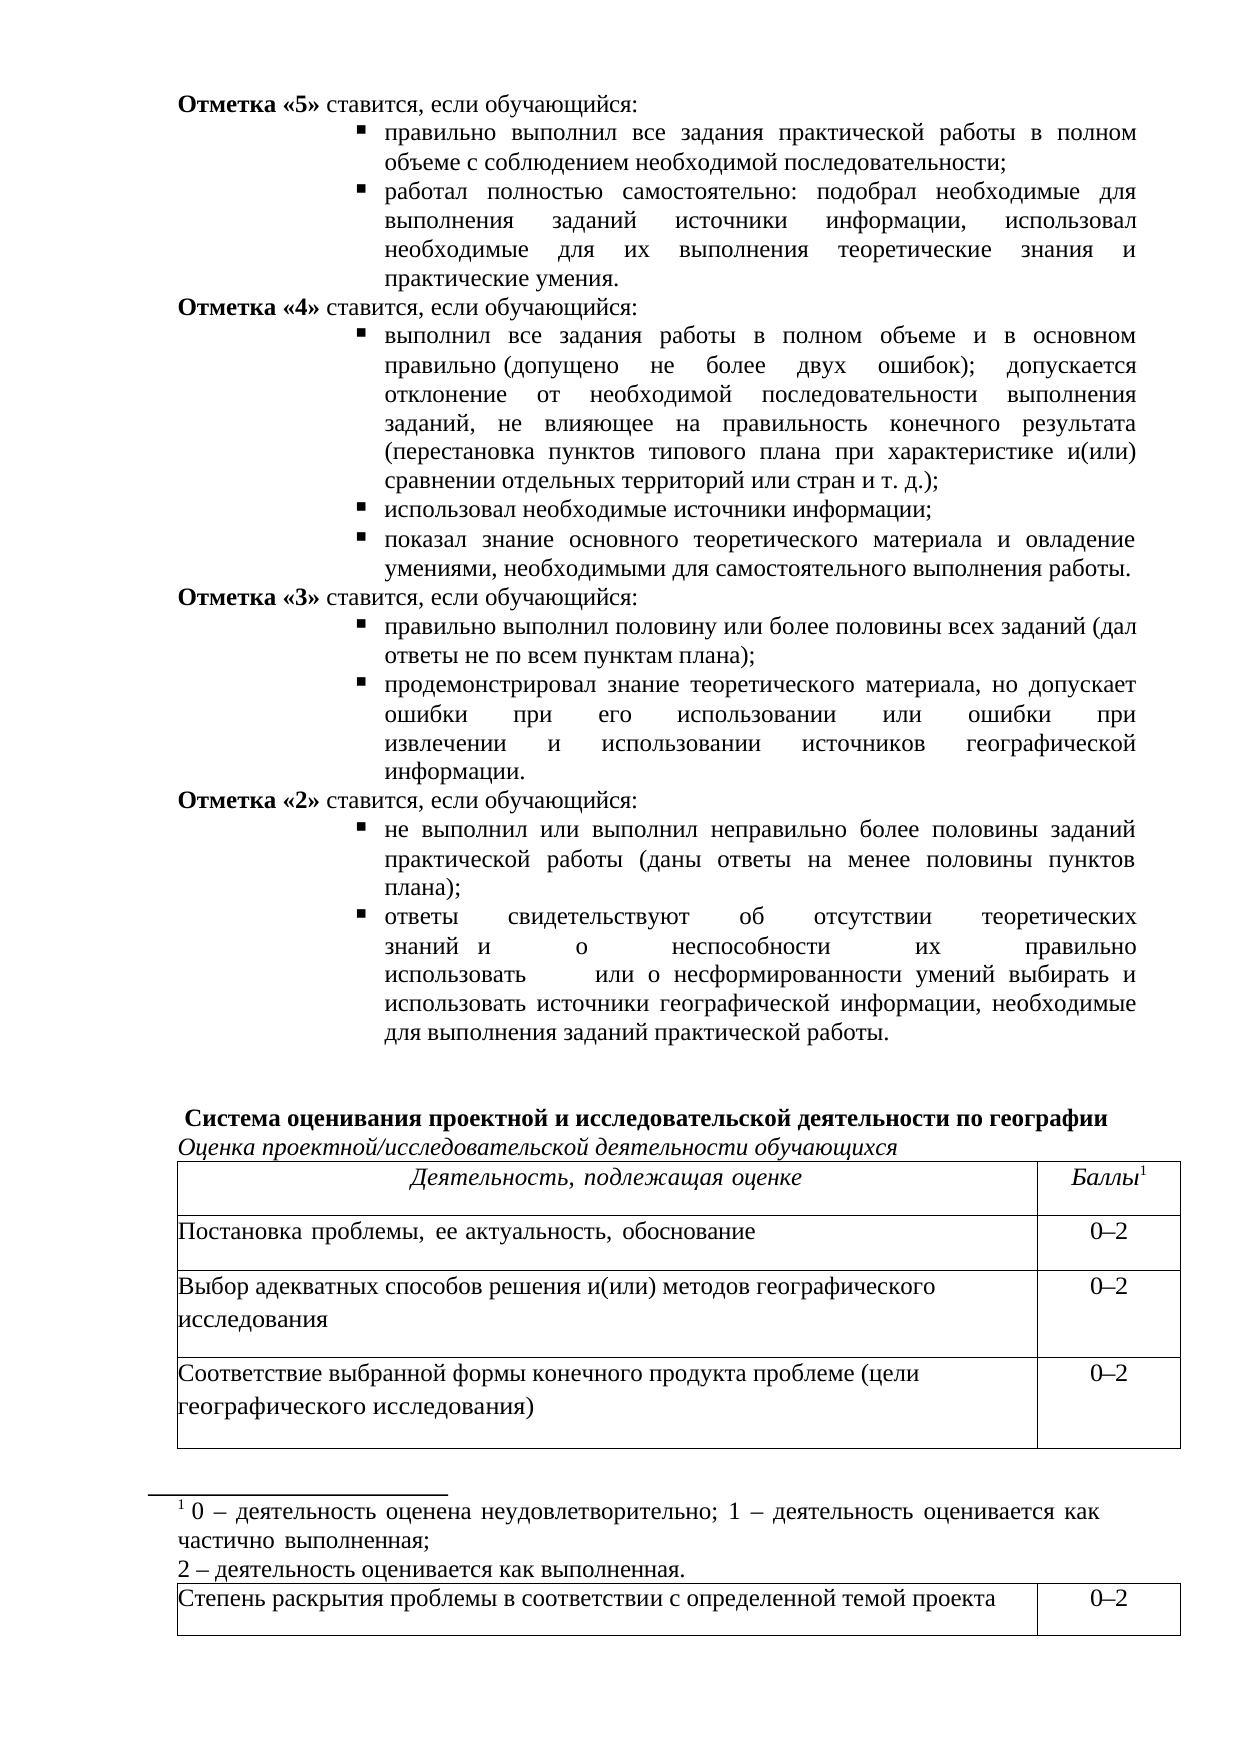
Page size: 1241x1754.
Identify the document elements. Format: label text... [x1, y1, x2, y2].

list показал знание основного теоретического материала и овладение умениями, необходимыми для самостоятельного выполнения работы. [354, 524, 1136, 582]
text 2 – деятельность оценивается как выполненная. [177, 1554, 1152, 1582]
table_cell Выбор адекватных способов решения и(или) методов географического исследования [178, 1271, 1037, 1357]
text Оценка проектной/исследовательской деятельности обучающихся [177, 1132, 1152, 1161]
list ответы свидетельствуют об отсутствии теоретических знаний и о неспособности их правильно использовать или о несформированности умений выбирать и использовать источники географической информации, необходимые для выполнения заданий практической работы. [354, 901, 1137, 1046]
list выполнил все задания работы в полном объеме и в основном правильно (допущено не более двух ошибок); допускается отклонение от необходимой последовательности выполнения заданий, не влияющее на правильность конечного результата (перестановка пунктов типового плана при характеристике и(или) сравнении отдельных территорий или стран и т. д.); [354, 321, 1137, 494]
list использовал необходимые источники информации; [354, 494, 1152, 524]
list продемонстрировал знание теоретического материала, но допускает ошибки при его использовании или ошибки при извлечении и использовании источников географической информации. [354, 669, 1136, 785]
text Отметка «3» ставится, если обучающийся: [177, 582, 1152, 611]
text Система оценивания проектной и исследовательской деятельности по географии [177, 1103, 1115, 1132]
text Отметка «4» ставится, если обучающийся: [177, 292, 1152, 321]
list правильно выполнил все задания практической работы в полном объеме с соблюдением необходимой последовательности; [354, 117, 1137, 176]
table_cell Соответствие выбранной формы конечного продукта проблеме (цели географического исследования) [178, 1358, 1037, 1448]
text Отметка «2» ставится, если обучающийся: [177, 785, 1152, 814]
list работал полностью самостоятельно: подобрал необходимые для выполнения заданий источники информации, использовал необходимые для их выполнения теоретические знания и практические умения. [354, 176, 1137, 292]
list правильно выполнил половину или более половины всех заданий (дал ответы не по всем пунктам плана); [354, 611, 1138, 669]
text Отметка «5» ставится, если обучающийся: [177, 89, 1152, 117]
list не выполнил или выполнил неправильно более половины заданий практической работы (даны ответы на менее половины пунктов плана); [354, 814, 1136, 901]
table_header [178, 1584, 1037, 1635]
table_cell 0–2 [1038, 1358, 1180, 1448]
table_header Баллы1 [1038, 1162, 1180, 1215]
table_header Деятельность, подлежащая оценке [178, 1162, 1037, 1215]
table_cell Постановка проблемы, ее актуальность, обоснование [178, 1216, 1037, 1270]
table_header 0–2 [1038, 1584, 1180, 1635]
table_cell 0–2 [1038, 1271, 1180, 1357]
table_cell 0–2 [1038, 1216, 1180, 1270]
text 1 0 – деятельность оценена неудовлетворительно; 1 – деятельность оценивается как частично выполненная; [177, 1477, 1152, 1554]
